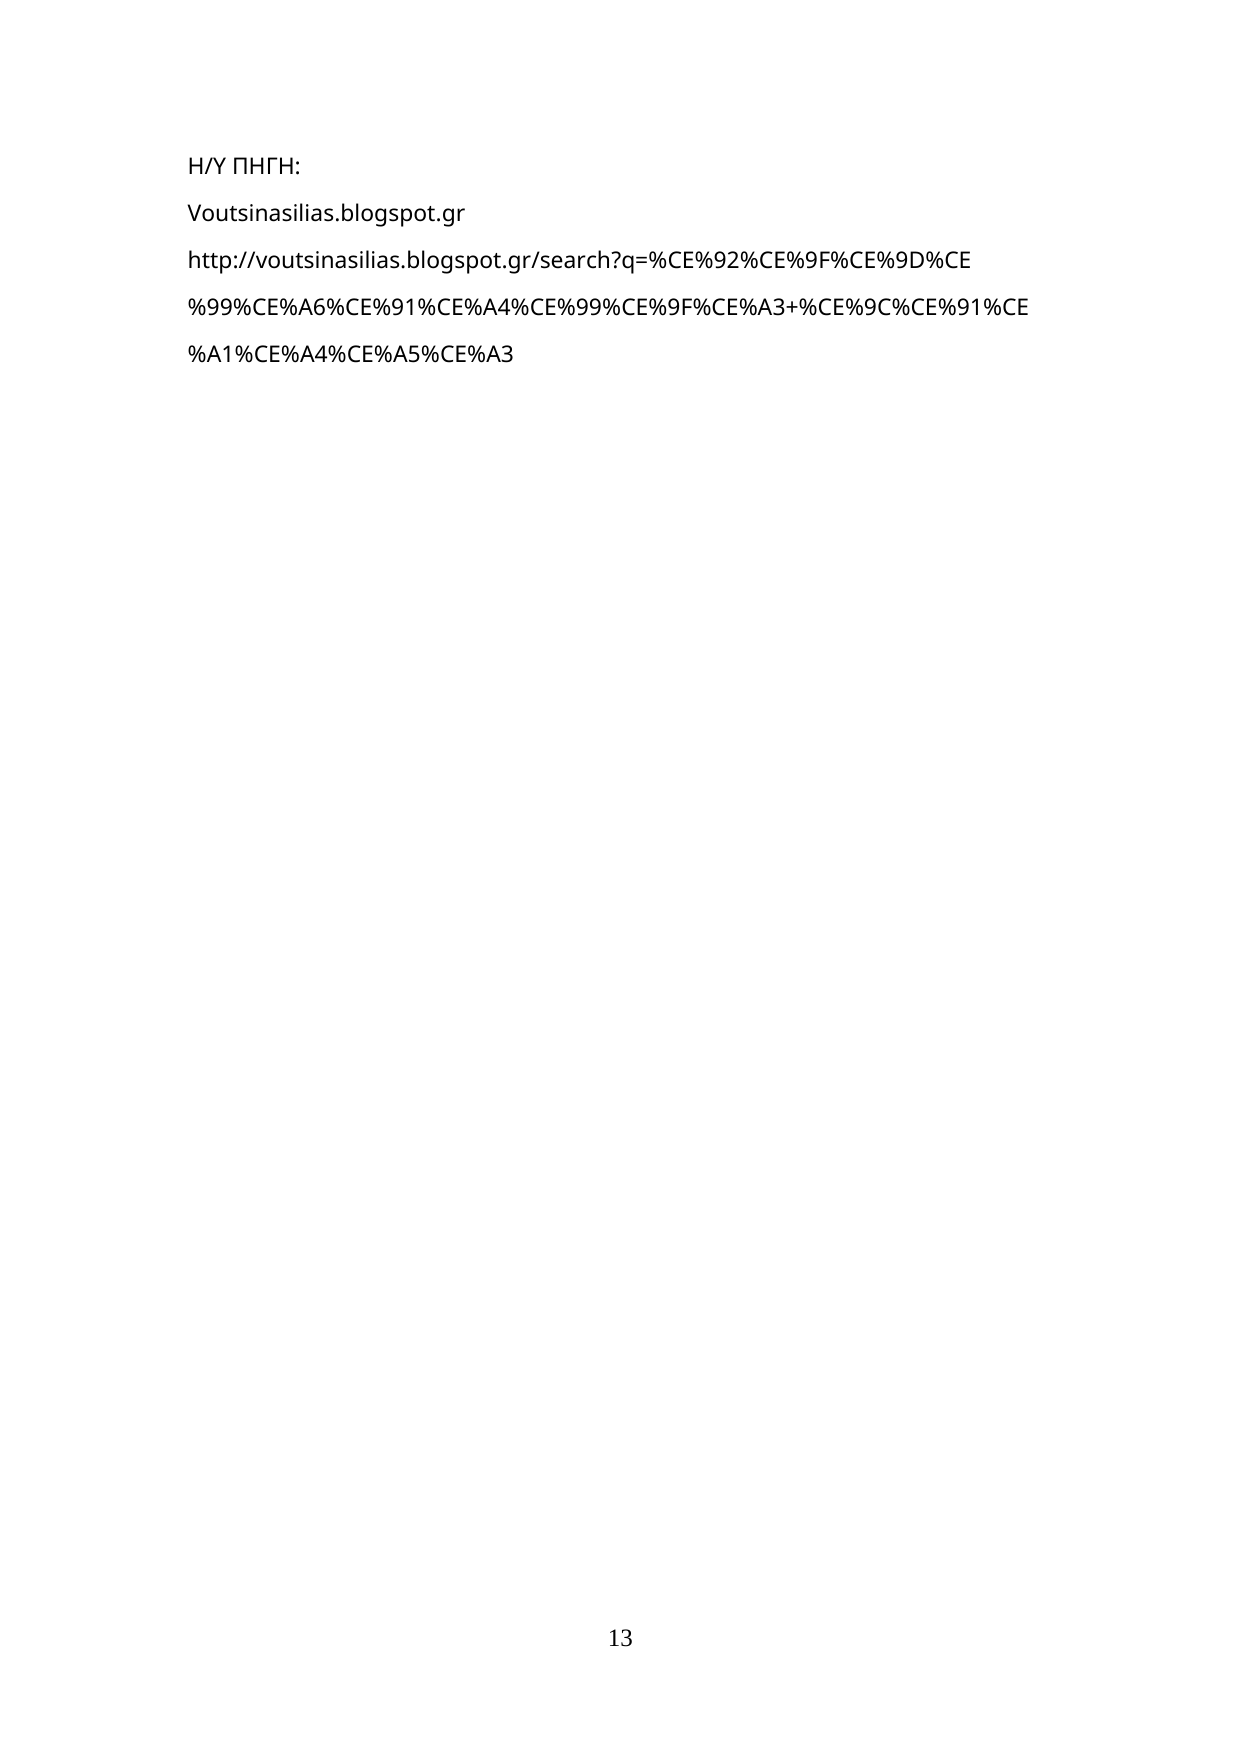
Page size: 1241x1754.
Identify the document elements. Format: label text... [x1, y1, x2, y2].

text Voutsinasilias.blogspot.gr [187, 197, 1053, 228]
text Η/Υ ΠΗΓΗ: [187, 150, 1053, 181]
text http://voutsinasilias.blogspot.gr/search?q=%CE%92%CE%9F%CE%9D%CE%99%CE%A6%CE%91%CE%A4%CE%99%CE%9F%CE%A3+%CE%9C%CE%91%CE%A1%CE%A4%CE%A5%CE%A3 [187, 244, 1053, 369]
